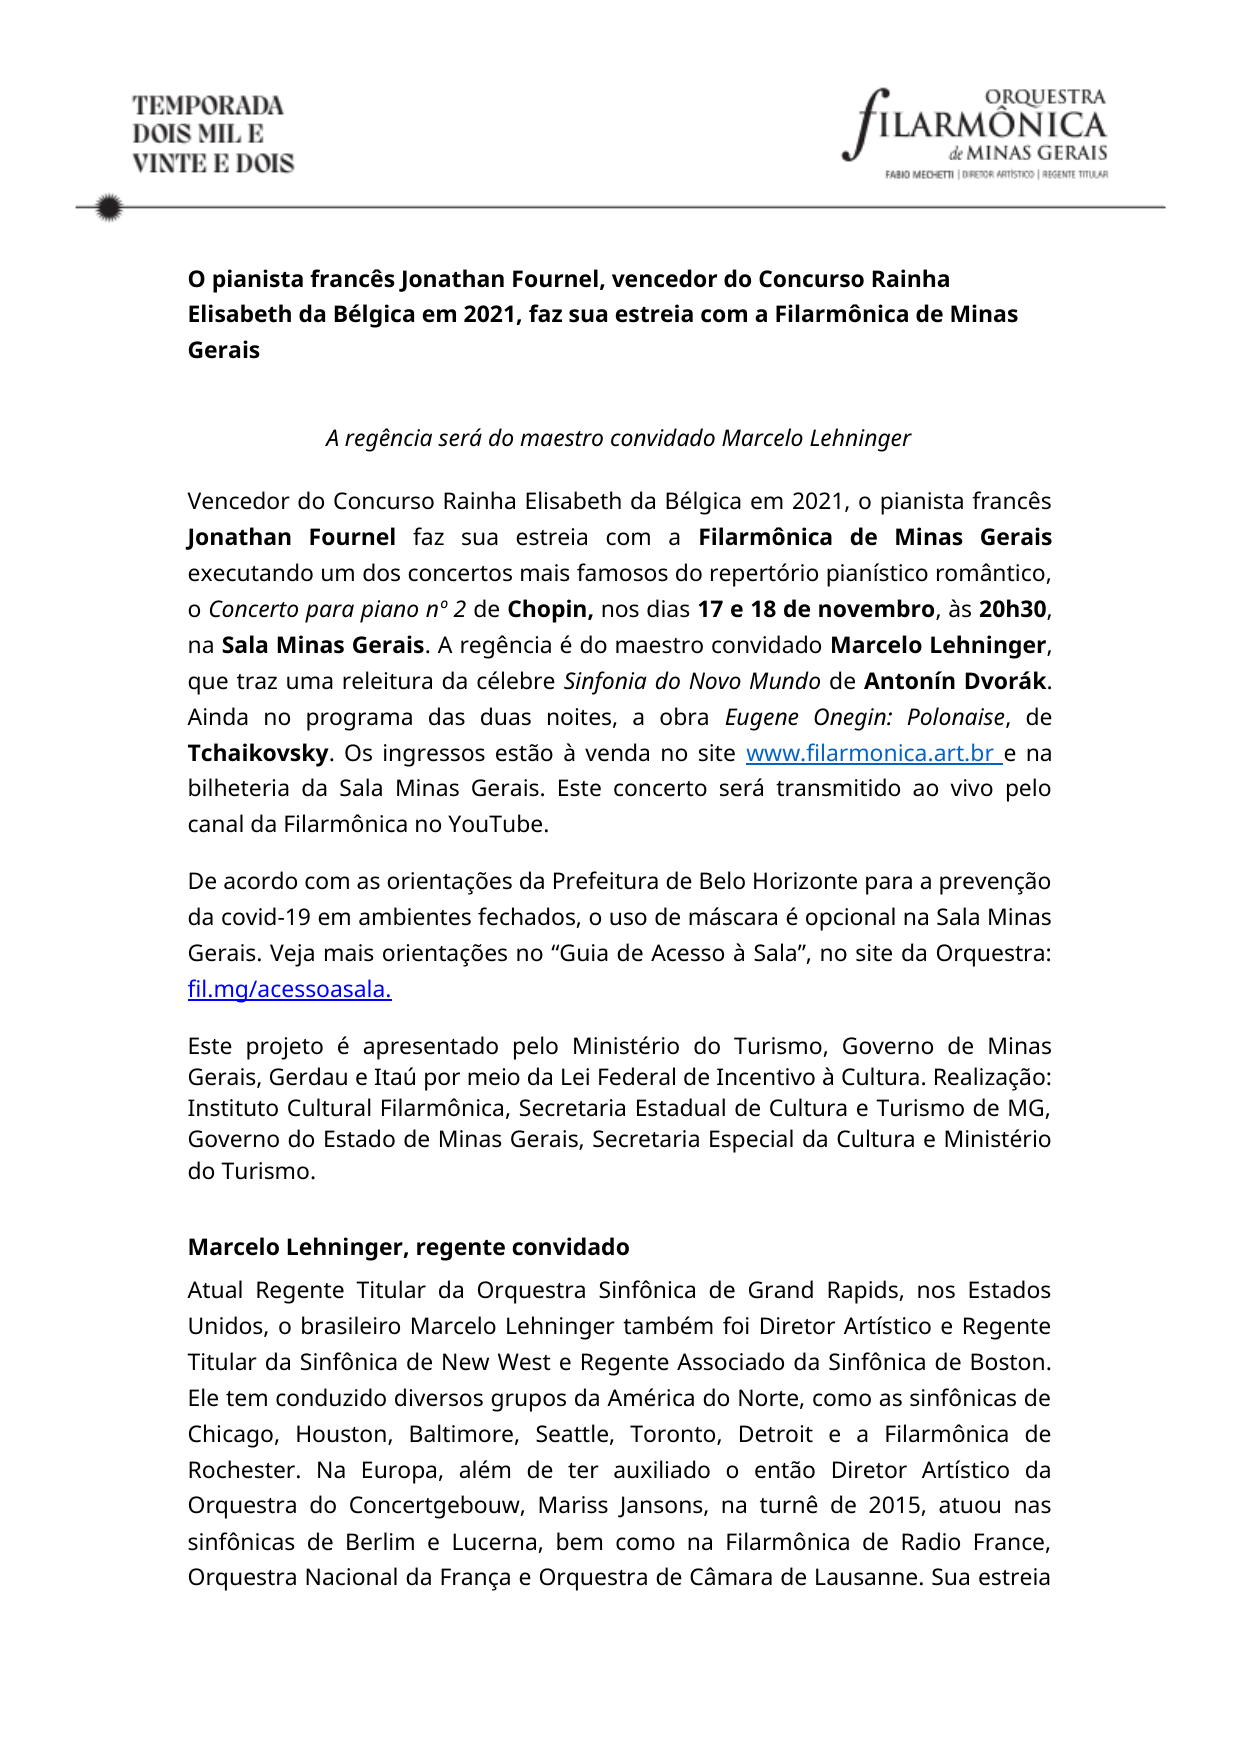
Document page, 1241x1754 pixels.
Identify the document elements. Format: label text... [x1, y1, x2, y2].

text Vencedor do Concurso Rainha Elisabeth da Bélgica em 2021, o pianista francês Jonathan Fournel faz sua estreia com a Filarmônica de Minas Gerais executando um dos concertos mais famosos do repertório pianístico romântico, o Concerto para piano nº 2 de Chopin, nos dias 17 e 18 de novembro, às 20h30, na Sala Minas Gerais. A regência é do maestro convidado Marcelo Lehninger, que traz uma releitura da célebre Sinfonia do Novo Mundo de Antonín Dvorák. Ainda no programa das duas noites, a obra Eugene Onegin: Polonaise, de Tchaikovsky. Os ingressos estão à venda no site www.filarmonica.art.br e na bilheteria da Sala Minas Gerais. Este concerto será transmitido ao vivo pelo canal da Filarmônica no YouTube. [187, 485, 1053, 839]
text Marcelo Lehninger, regente convidado [187, 1217, 1053, 1262]
text De acordo com as orientações da Prefeitura de Belo Horizonte para a prevenção da covid-19 em ambientes fechados, o uso de máscara é opcional na Sala Minas Gerais. Veja mais orientações no “Guia de Acesso à Sala”, no site da Orquestra: fil.mg/acessoasala. [187, 865, 1053, 1004]
text Este projeto é apresentado pelo Ministério do Turismo, Governo de Minas Gerais, Gerdau e Itaú por meio da Lei Federal de Incentivo à Cultura. Realização: Instituto Cultural Filarmônica, Secretaria Estadual de Cultura e Turismo de MG, Governo do Estado de Minas Gerais, Secretaria Especial da Cultura e Ministério do Turismo. [187, 1030, 1053, 1186]
text A regência será do maestro convidado Marcelo Lehninger [187, 422, 1053, 454]
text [187, 1274, 1053, 1593]
text O pianista francês Jonathan Fournel, vencedor do Concurso Rainha Elisabeth da Bélgica em 2021, faz sua estreia com a Filarmônica de Minas Gerais [187, 262, 1053, 366]
